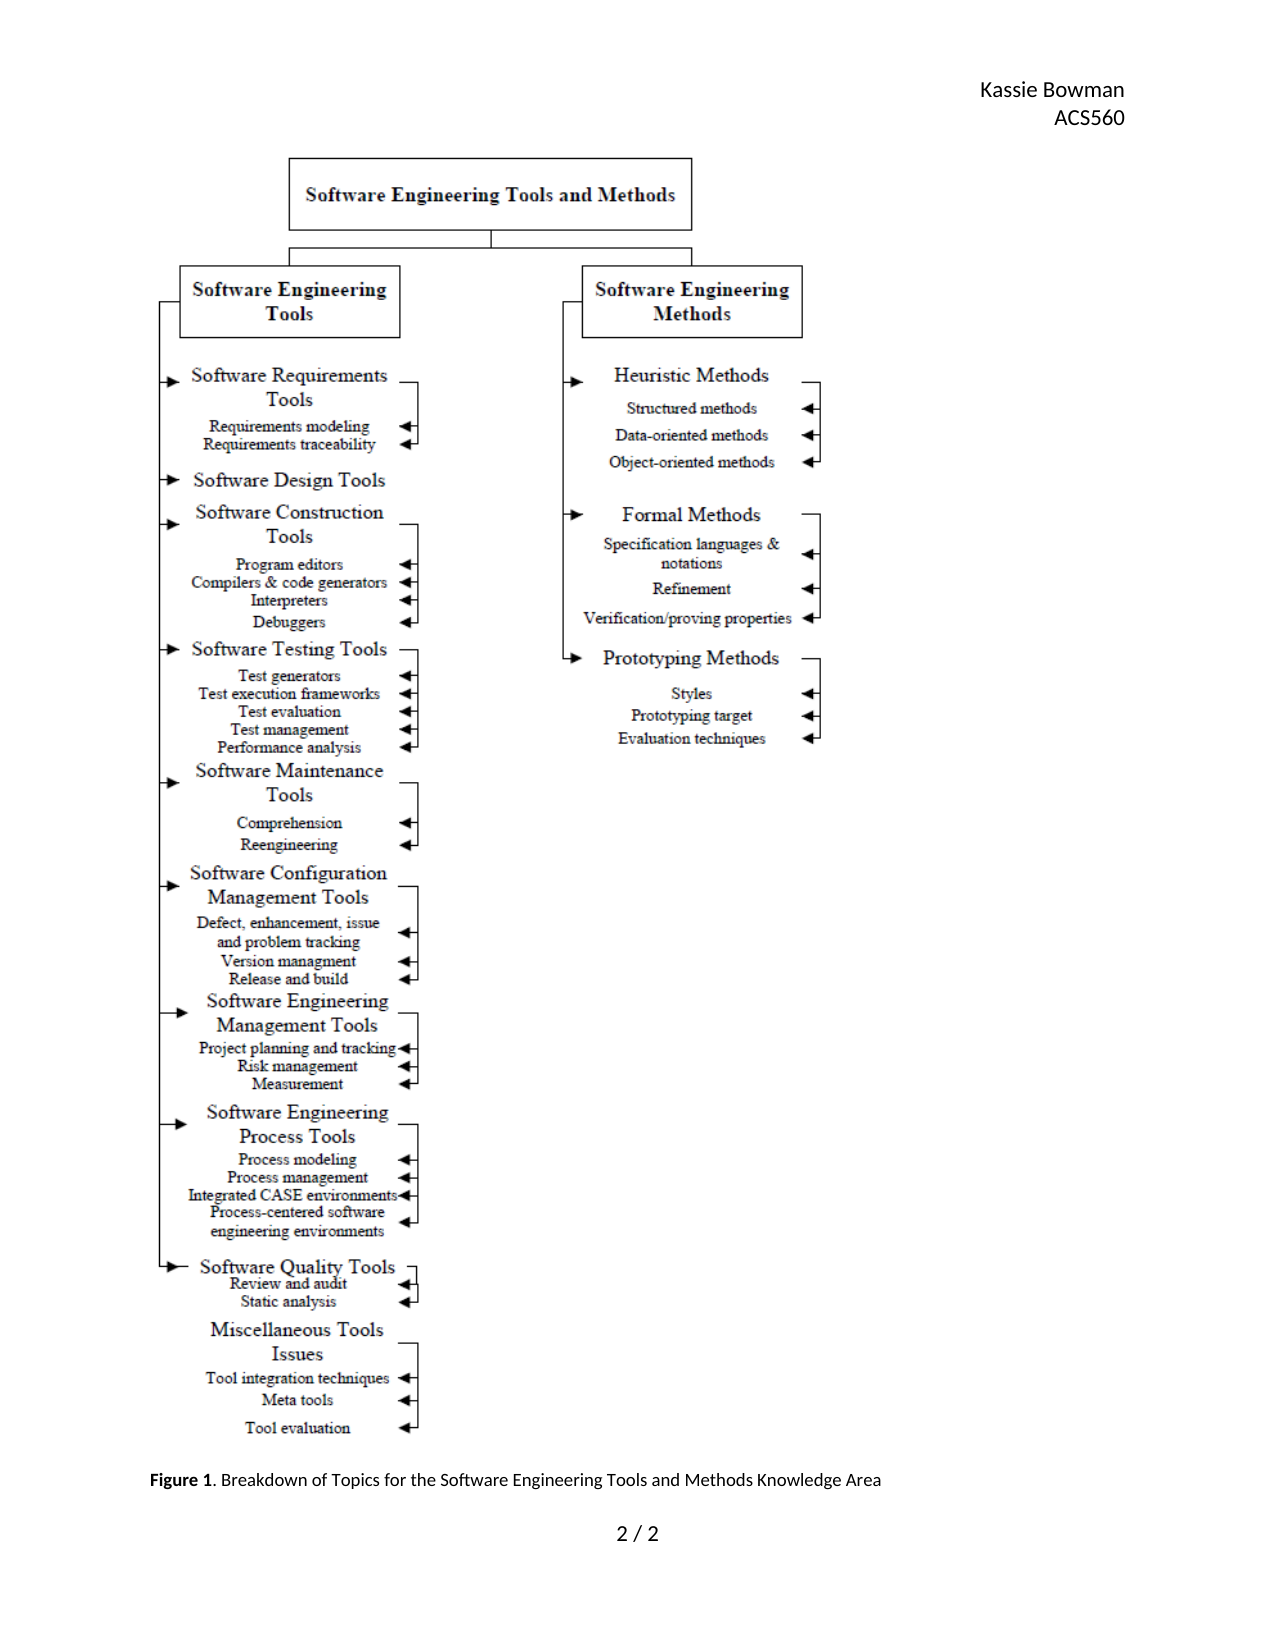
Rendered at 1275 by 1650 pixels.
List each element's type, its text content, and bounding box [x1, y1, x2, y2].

text Figure 1. Breakdown of Topics for the Software Engineering Tools and Methods Knowledge Area [150, 1468, 1125, 1491]
